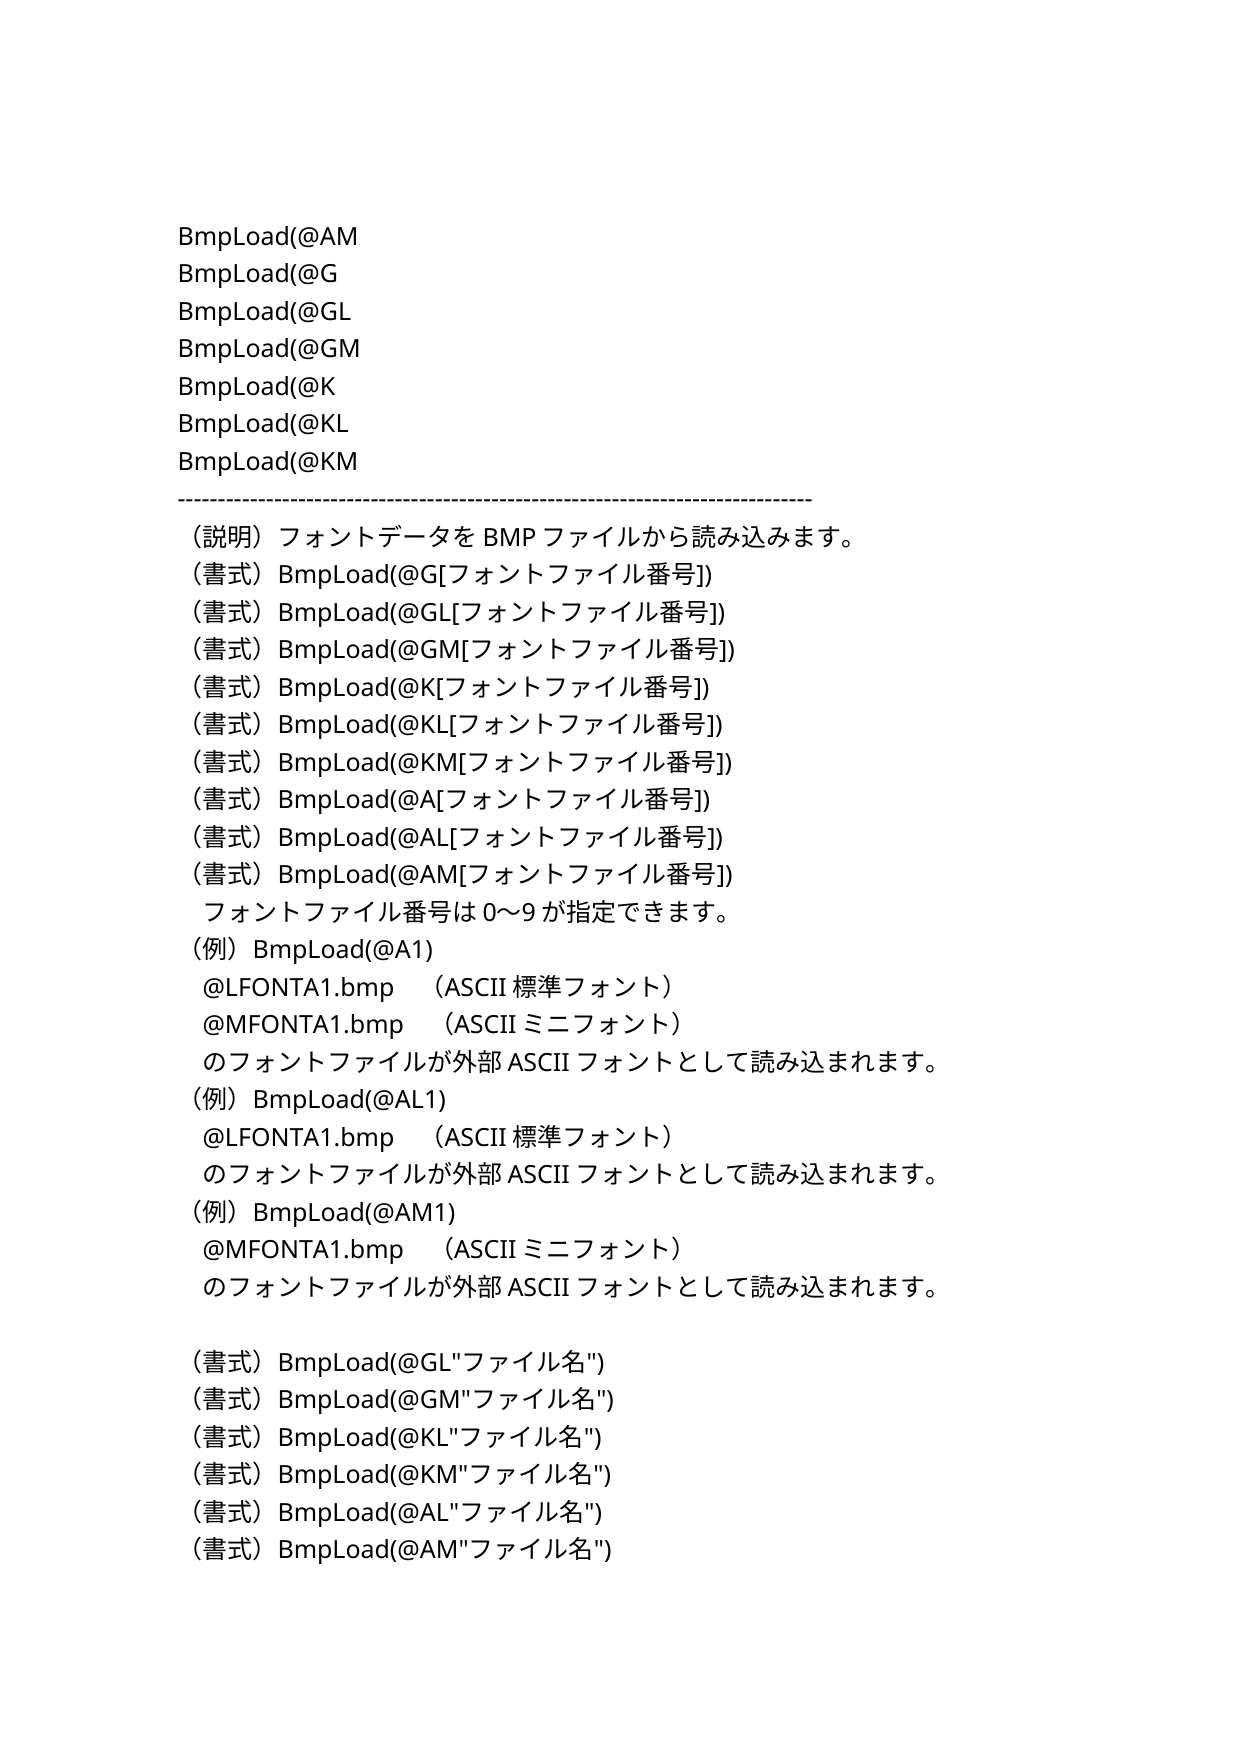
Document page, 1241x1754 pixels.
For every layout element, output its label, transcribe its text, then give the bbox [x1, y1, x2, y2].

text BmpLoad(@KL [177, 404, 1063, 442]
text @MFONTA1.bmp （ASCIIミニフォント） [177, 1229, 1063, 1267]
text （書式）BmpLoad(@GM"ファイル名") [177, 1379, 1063, 1417]
text のフォントファイルが外部ASCIIフォントとして読み込まれます。 [177, 1042, 1063, 1079]
text @MFONTA1.bmp （ASCIIミニフォント） [177, 1004, 1063, 1042]
text （例）BmpLoad(@AM1) [177, 1192, 1063, 1229]
text （書式）BmpLoad(@KM"ファイル名") [177, 1454, 1063, 1492]
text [177, 479, 1063, 517]
text @LFONTA1.bmp （ASCII標準フォント） [177, 1117, 1063, 1154]
text （書式）BmpLoad(@AM[フォントファイル番号]) [177, 854, 1063, 892]
text フォントファイル番号は0～9が指定できます。 [177, 892, 1063, 929]
text （書式）BmpLoad(@AL"ファイル名") [177, 1492, 1063, 1529]
text BmpLoad(@GL [177, 292, 1063, 329]
text （例）BmpLoad(@A1) [177, 929, 1063, 967]
text BmpLoad(@GM [177, 329, 1063, 367]
text BmpLoad(@KM [177, 442, 1063, 479]
text のフォントファイルが外部ASCIIフォントとして読み込まれます。 [177, 1154, 1063, 1192]
text BmpLoad(@G [177, 254, 1063, 292]
text （書式）BmpLoad(@GL[フォントファイル番号]) [177, 592, 1063, 629]
text のフォントファイルが外部ASCIIフォントとして読み込まれます。 [177, 1267, 1063, 1304]
text BmpLoad(@K [177, 367, 1063, 404]
text （書式）BmpLoad(@KM[フォントファイル番号]) [177, 742, 1063, 779]
text （例）BmpLoad(@AL1) [177, 1079, 1063, 1117]
text （書式）BmpLoad(@GM[フォントファイル番号]) [177, 629, 1063, 667]
text （書式）BmpLoad(@G[フォントファイル番号]) [177, 554, 1063, 592]
text （書式）BmpLoad(@A[フォントファイル番号]) [177, 779, 1063, 817]
text @LFONTA1.bmp （ASCII標準フォント） [177, 967, 1063, 1004]
text （書式）BmpLoad(@KL"ファイル名") [177, 1417, 1063, 1454]
text （書式）BmpLoad(@GL"ファイル名") [177, 1342, 1063, 1379]
text （書式）BmpLoad(@K[フォントファイル番号]) [177, 667, 1063, 704]
text （書式）BmpLoad(@KL[フォントファイル番号]) [177, 704, 1063, 742]
text BmpLoad(@AM [177, 217, 1063, 254]
text （説明）フォントデータをBMPファイルから読み込みます。 [177, 517, 1063, 554]
text （書式）BmpLoad(@AL[フォントファイル番号]) [177, 817, 1063, 854]
text （書式）BmpLoad(@AM"ファイル名") [177, 1529, 1063, 1567]
